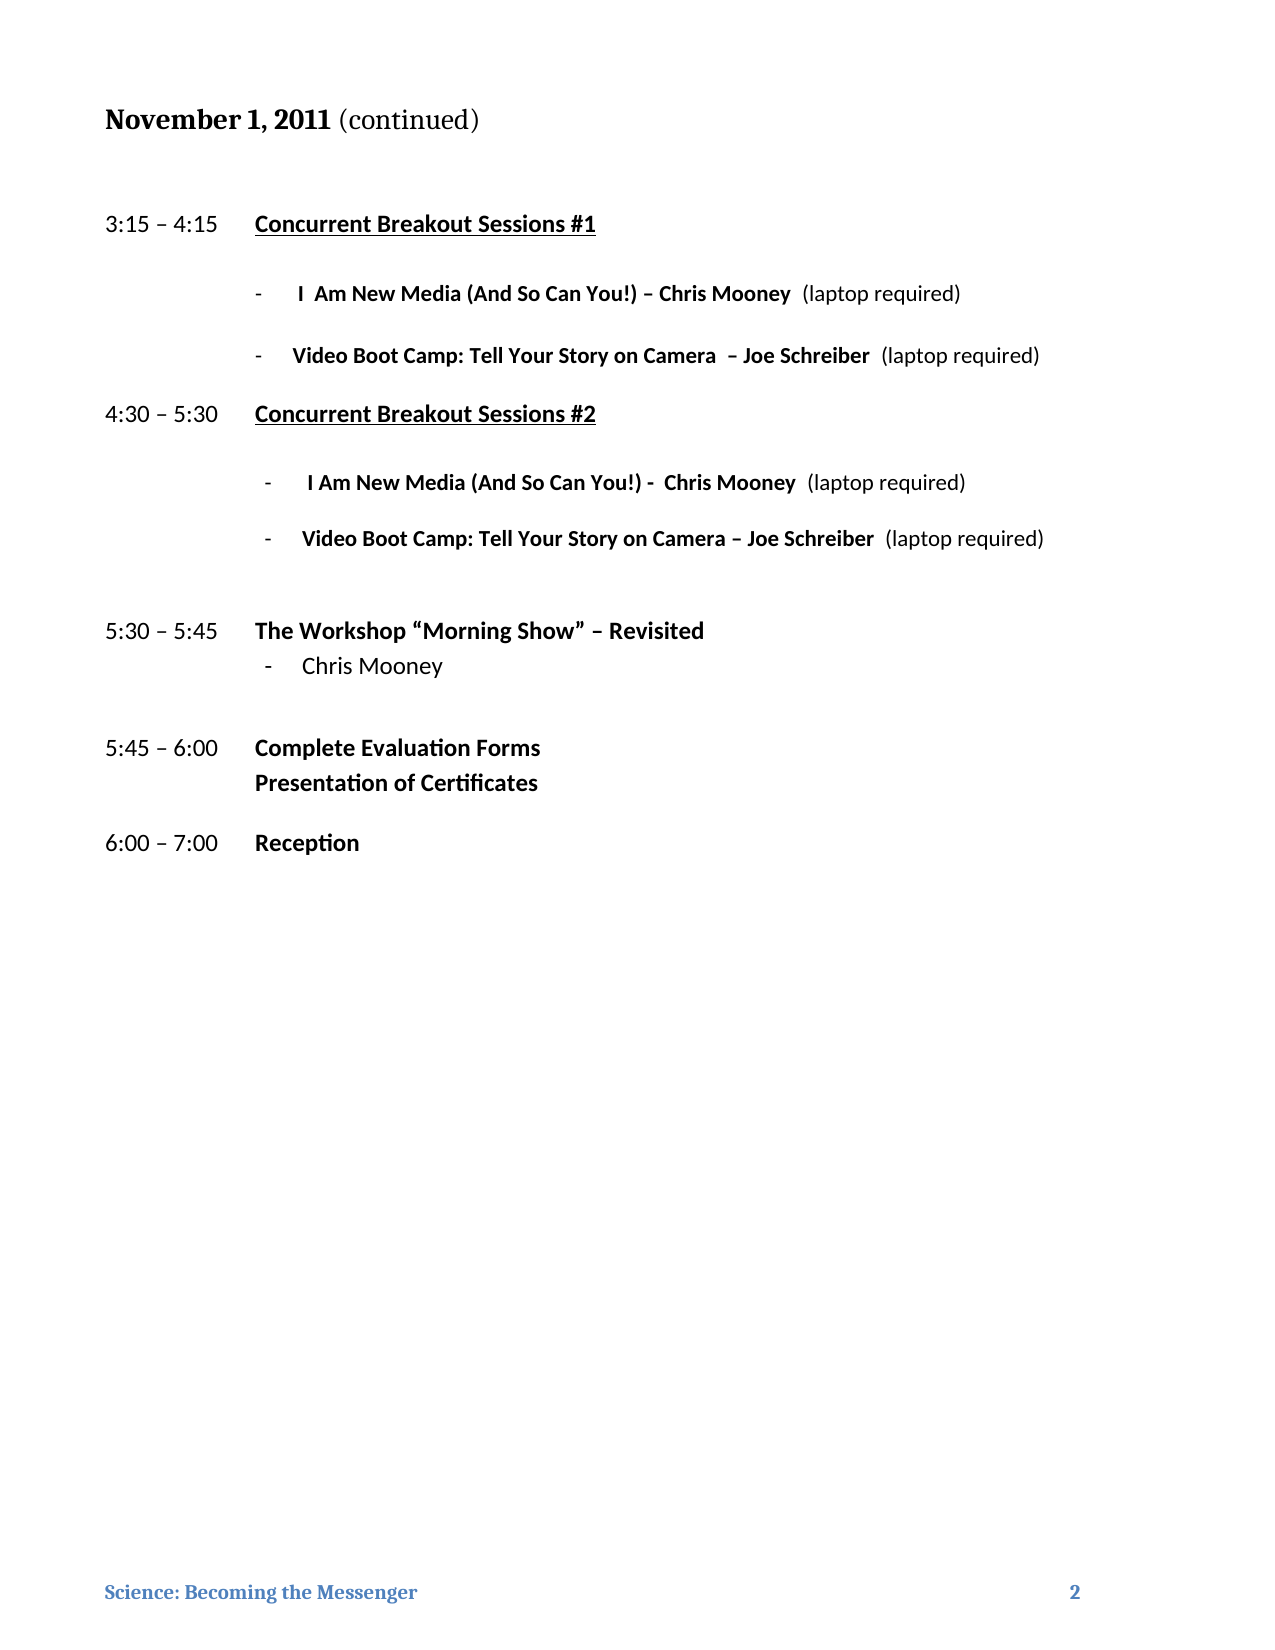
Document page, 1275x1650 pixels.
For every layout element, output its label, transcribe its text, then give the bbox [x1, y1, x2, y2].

list 5:30 – 5:45 The Workshop “Morning Show” – Revisited [105, 615, 1200, 645]
text 5:45 – 6:00 Complete Evaluation Forms [105, 732, 1200, 763]
text 3:15 – 4:15 Concurrent Breakout Sessions #1 [105, 209, 1200, 239]
text November 1, 2011 (continued) [105, 103, 1200, 137]
list Video Boot Camp: Tell Your Story on Camera – Joe Schreiber (laptop required) [264, 524, 1200, 552]
list I Am New Media (And So Can You!) - Chris Mooney (laptop required) [264, 468, 1200, 496]
text Presentation of Certificates [105, 767, 1200, 798]
list I Am New Media (And So Can You!) – Chris Mooney (laptop required) [255, 279, 1200, 307]
list Chris Mooney [264, 650, 1200, 680]
text 6:00 – 7:00 Reception [105, 827, 1200, 858]
text 4:30 – 5:30 Concurrent Breakout Sessions #2 [105, 398, 1200, 428]
list Video Boot Camp: Tell Your Story on Camera – Joe Schreiber (laptop required) [255, 342, 1200, 370]
